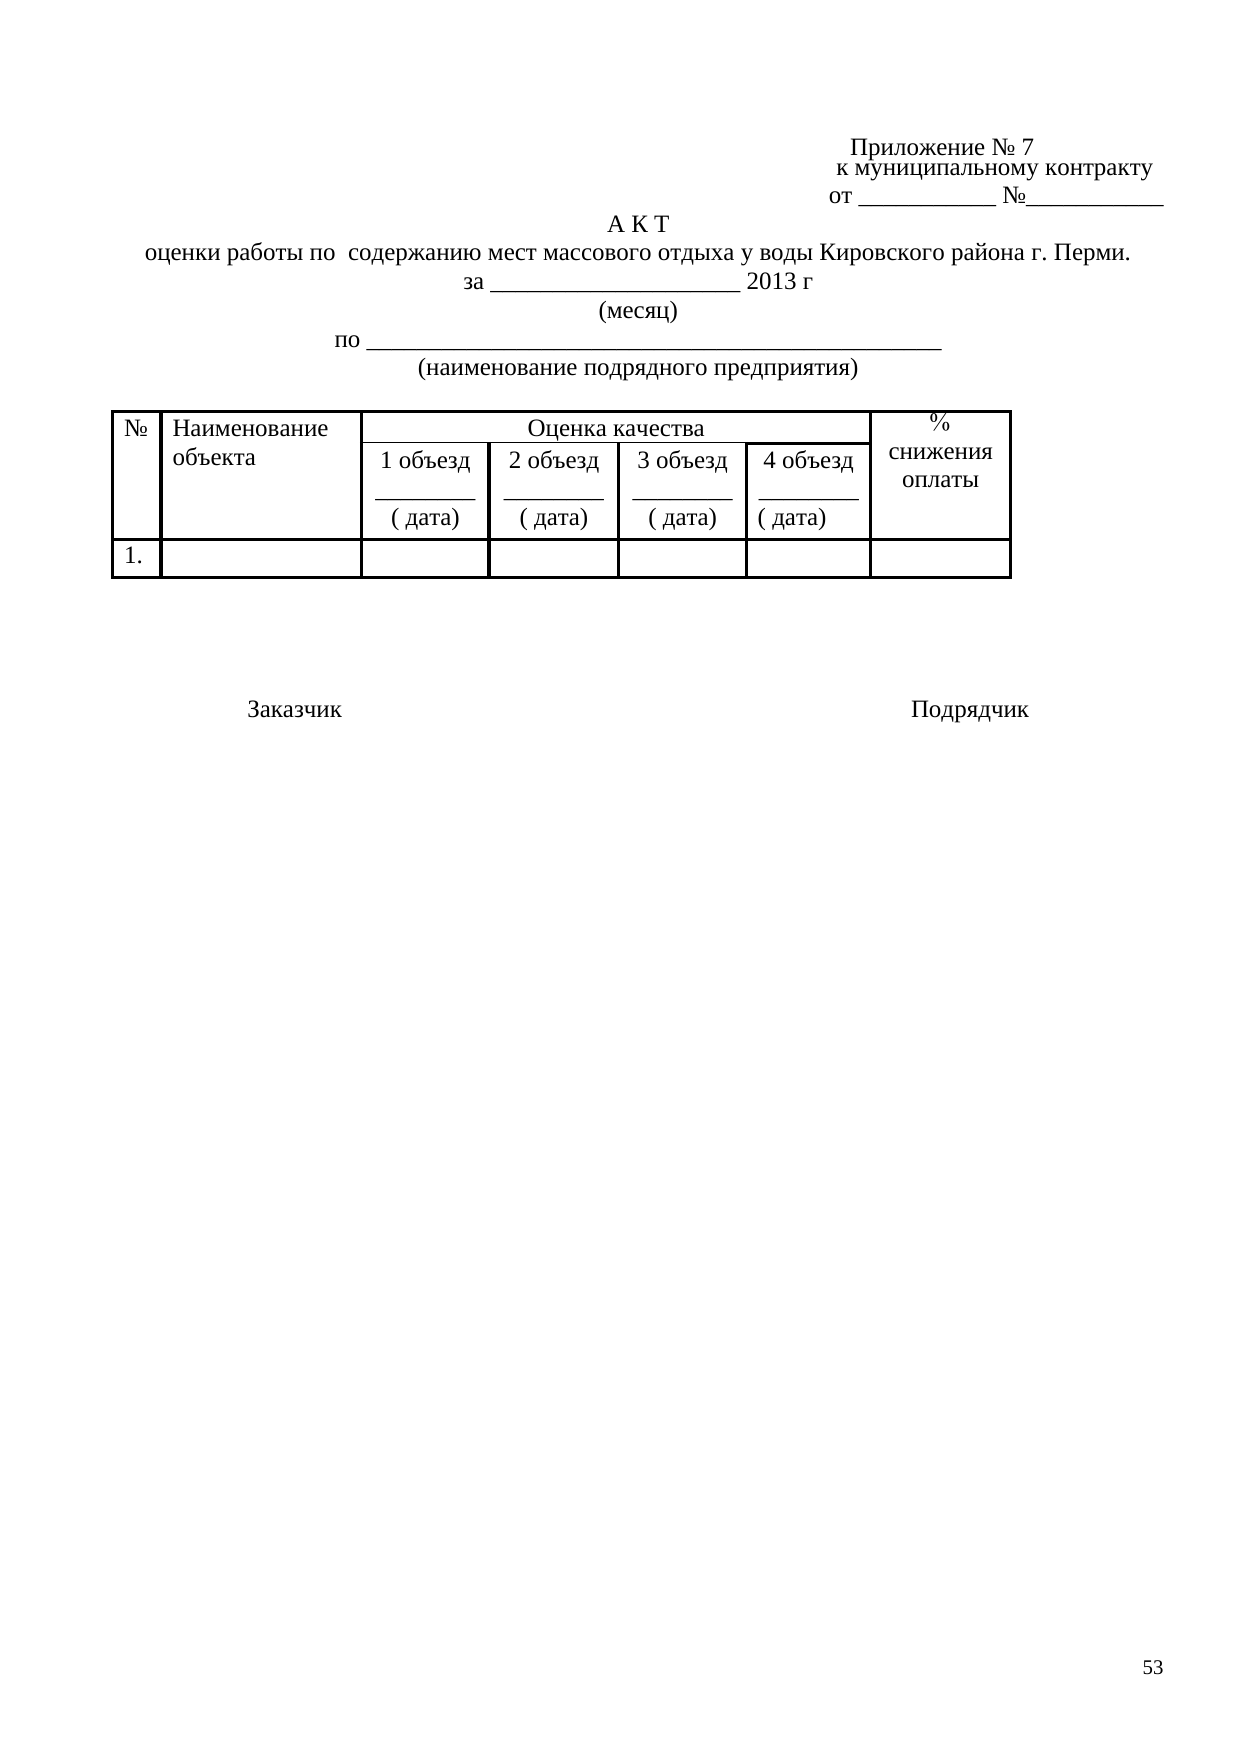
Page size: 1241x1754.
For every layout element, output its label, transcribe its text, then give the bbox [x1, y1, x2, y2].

text (месяц) [112, 295, 1163, 324]
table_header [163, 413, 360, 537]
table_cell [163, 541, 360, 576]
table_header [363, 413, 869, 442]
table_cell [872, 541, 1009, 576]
text Приложение № 7 [850, 117, 1163, 159]
text (наименование подрядного предприятия) [112, 352, 1163, 381]
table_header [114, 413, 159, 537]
text от ___________ №___________ [112, 180, 1163, 209]
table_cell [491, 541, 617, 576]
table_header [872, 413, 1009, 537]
text по ______________________________________________ [112, 324, 1163, 352]
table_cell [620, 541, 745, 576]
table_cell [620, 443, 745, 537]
text к муниципальному контракту [836, 159, 1163, 180]
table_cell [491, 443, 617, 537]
text А К Т [112, 209, 1163, 237]
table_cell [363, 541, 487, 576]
text Заказчик Подрядчик [112, 694, 1163, 722]
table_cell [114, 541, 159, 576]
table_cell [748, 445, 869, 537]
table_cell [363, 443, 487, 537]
text оценки работы по содержанию мест массового отдыха у воды Кировского района г. Перми. [112, 237, 1163, 266]
text за ____________________ 2013 г [112, 266, 1163, 295]
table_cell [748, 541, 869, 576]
